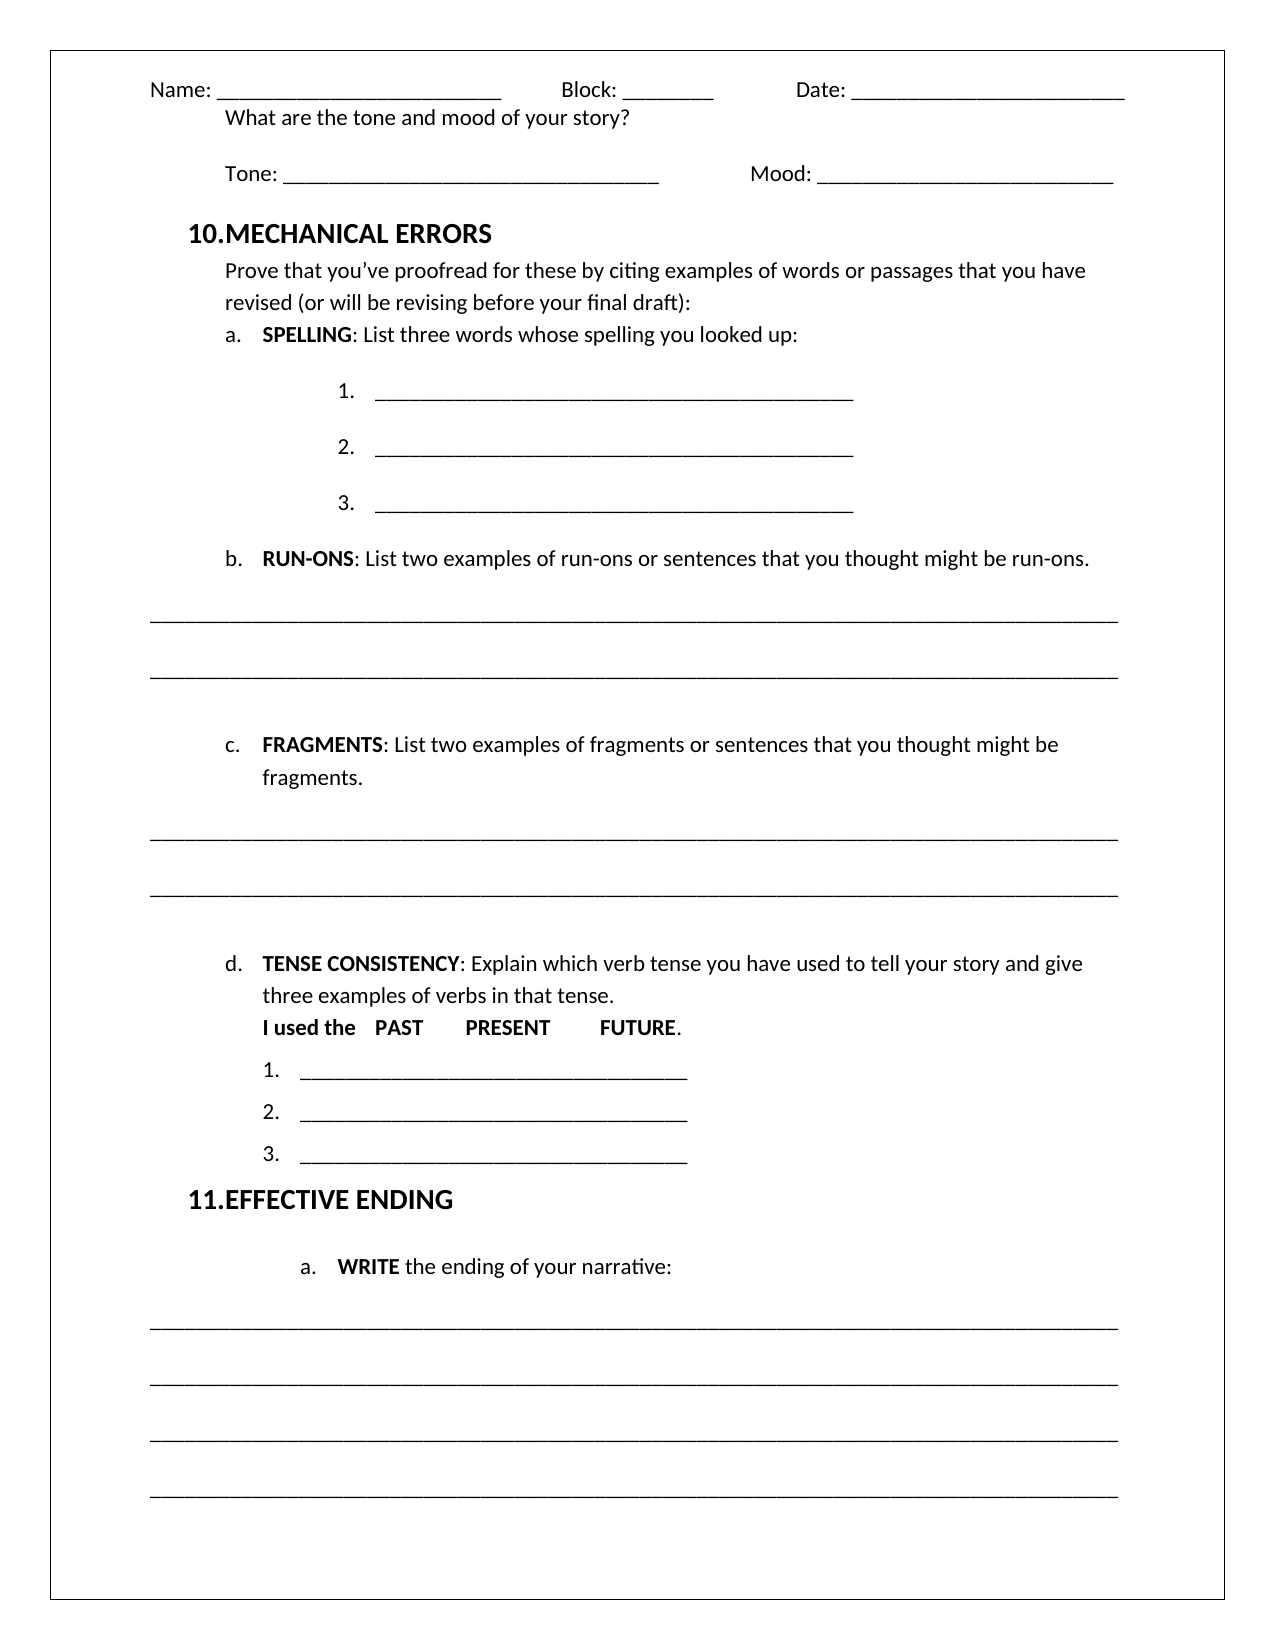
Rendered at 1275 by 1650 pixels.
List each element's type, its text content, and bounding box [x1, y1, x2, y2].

list __________________________________ [262, 1055, 1125, 1083]
list Tone: _________________________________ Mood: __________________________ [225, 159, 1125, 187]
list __________________________________ [262, 1097, 1125, 1125]
list MECHANICAL ERRORS [187, 215, 1125, 251]
list __________________________________________ [337, 376, 1125, 404]
list TENSE CONSISTENCY: Explain which verb tense you have used to tell your story and give three examples of verbs in that tense. [225, 949, 1125, 1009]
list RUN-ONS: List two examples of run-ons or sentences that you thought might be run-ons. [225, 544, 1125, 573]
list WRITE the ending of your narrative: [300, 1252, 1125, 1280]
list I used the PAST PRESENT FUTURE. [262, 1013, 1125, 1041]
list What are the tone and mood of your story? [225, 103, 1125, 131]
list __________________________________________ [337, 488, 1125, 517]
text __________________________________________________________________________________________________________________________________________________________________________ [150, 598, 1125, 682]
list EFFECTIVE ENDING [187, 1181, 1125, 1217]
text ____________________________________________________________________________________________________________________________________________________________________________________________________________________________________________________________________________________________________________________________________________________ [150, 1305, 1125, 1501]
text __________________________________________________________________________________________________________________________________________________________________________ [150, 816, 1125, 900]
list SPELLING: List three words whose spelling you looked up: [225, 320, 1125, 348]
list Prove that you’ve proofread for these by citing examples of words or passages that you have revised (or will be revising before your final draft): [225, 256, 1125, 316]
list __________________________________________ [337, 432, 1125, 461]
list __________________________________ [262, 1139, 1125, 1167]
list FRAGMENTS: List two examples of fragments or sentences that you thought might be fragments. [225, 731, 1125, 791]
